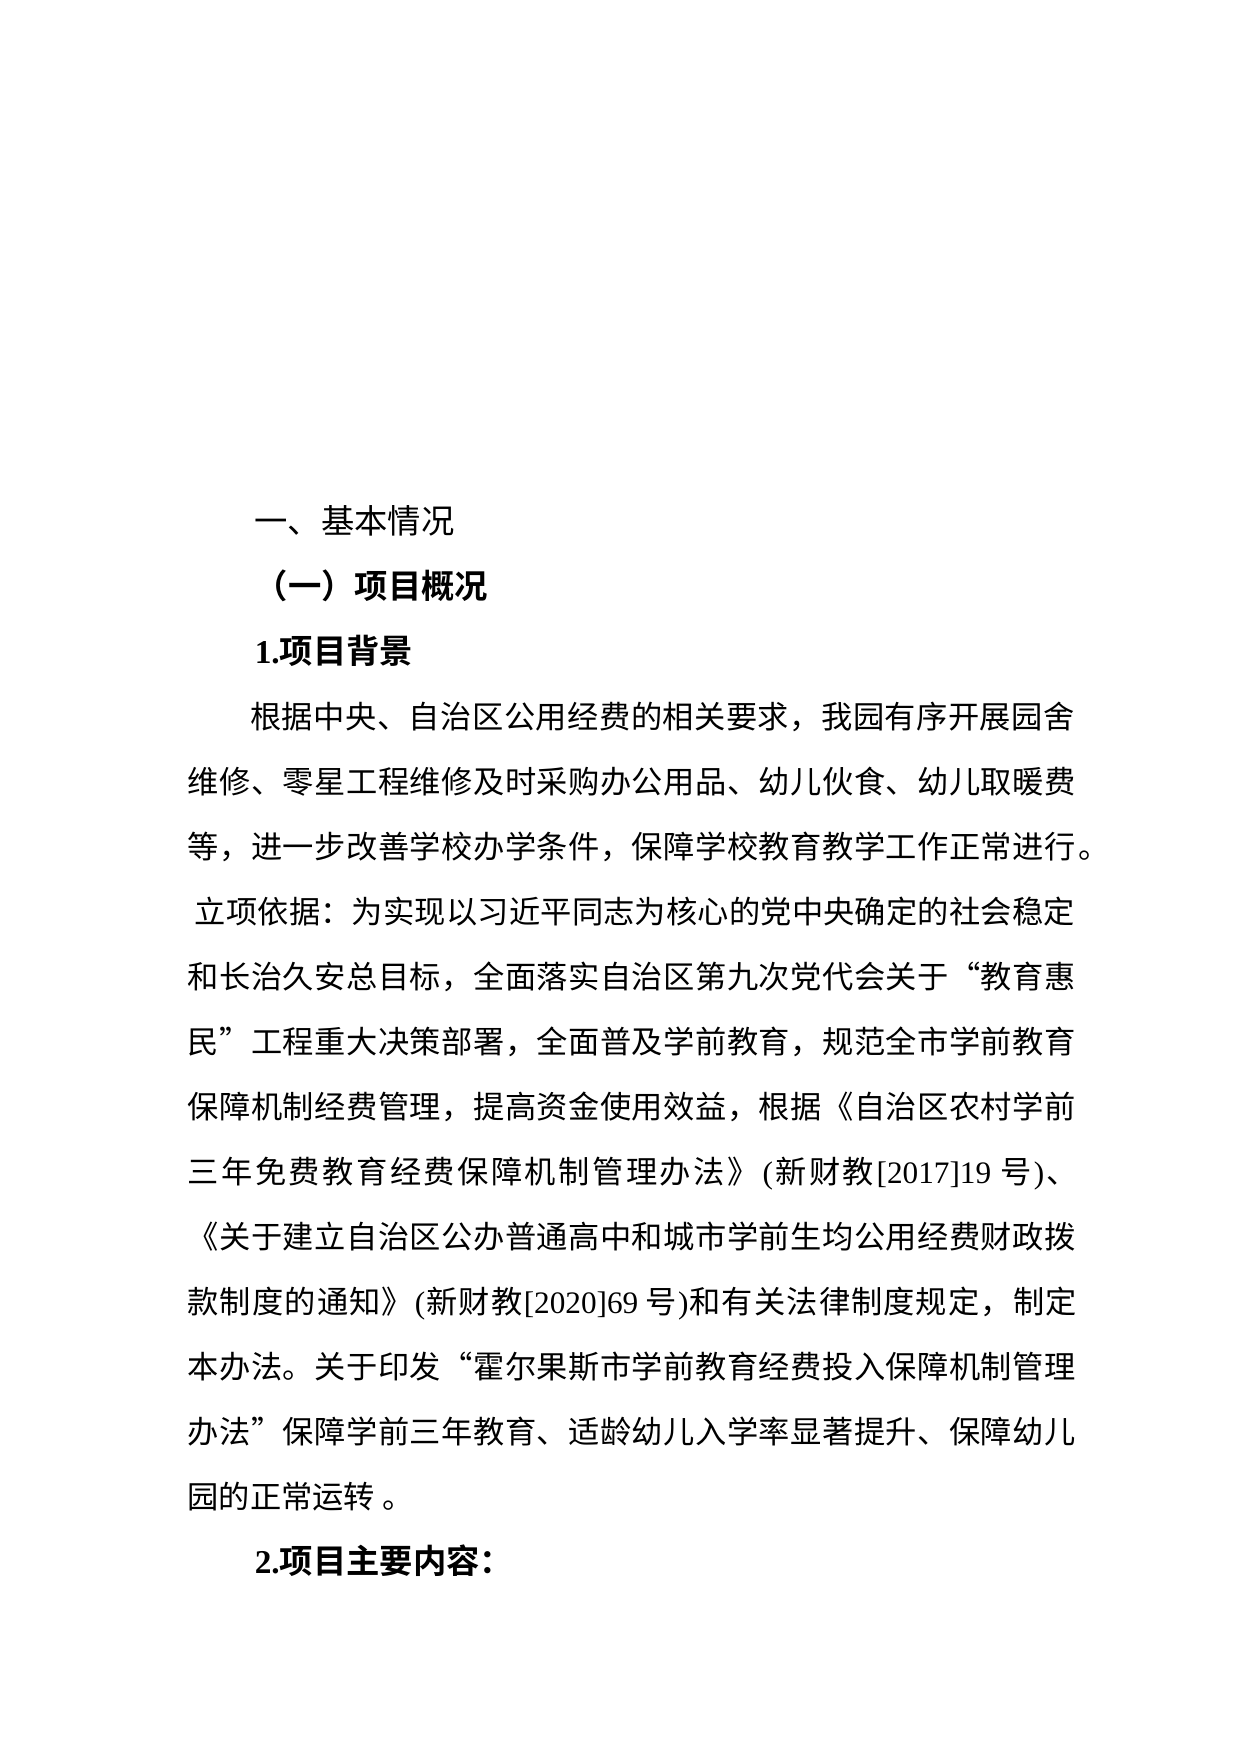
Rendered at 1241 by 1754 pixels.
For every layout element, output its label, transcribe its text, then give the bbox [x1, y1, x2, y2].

title 2.项目主要内容： [187, 1527, 1078, 1592]
title 根据中央、自治区公用经费的相关要求，我园有序开展园舍维修、零星工程维修及时采购办公用品、幼儿伙食、幼儿取暖费等，进一步改善学校办学条件，保障学校教育教学工作正常进行。 立项依据：为实现以习近平同志为核心的党中央确定的社会稳定和长治久安总目标，全面落实自治区第九次党代会关于“教育惠民”工程重大决策部署，全面普及学前教育，规范全市学前教育保障机制经费管理，提高资金使用效益，根据《自治区农村学前三年免费教育经费保障机制管理办法》(新财教[2017]19号)、《关于建立自治区公办普通高中和城市学前生均公用经费财政拨款制度的通知》(新财教[2020]69号)和有关法律制度规定，制定本办法。关于印发“霍尔果斯市学前教育经费投入保障机制管理办法”保障学前三年教育、适龄幼儿入学率显著提升、保障幼儿园的正常运转 。 [187, 682, 1078, 1527]
text 1.项目背景 [187, 617, 1078, 682]
text 一、基本情况 [187, 487, 1078, 552]
text （一）项目概况 [187, 552, 1078, 617]
